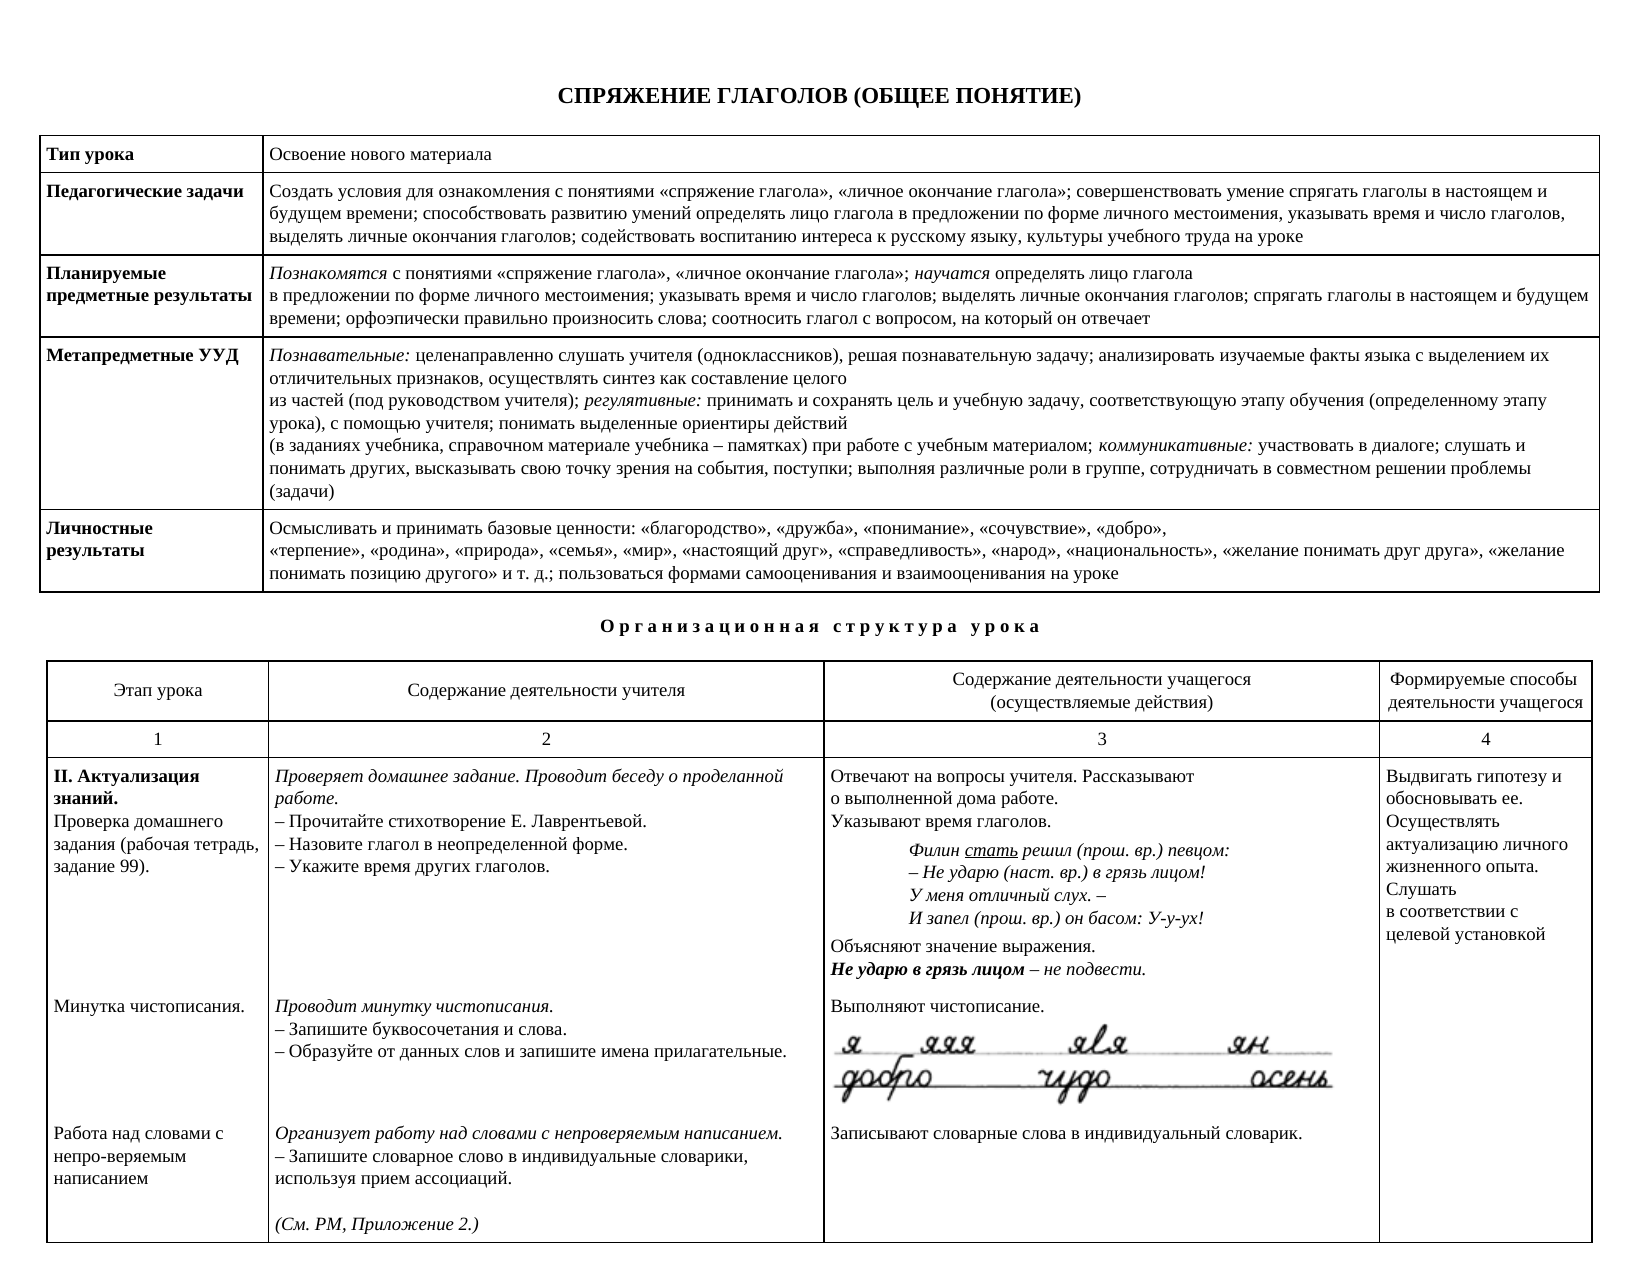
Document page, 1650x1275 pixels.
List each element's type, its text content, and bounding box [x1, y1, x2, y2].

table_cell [269, 1114, 823, 1242]
table_header Содержание деятельности учащегося (осуществляемые действия) [825, 662, 1379, 720]
table_header Формируемые способы деятельности учащегося [1380, 662, 1591, 720]
table_cell 1 [48, 722, 268, 757]
table_cell Личностные результаты [41, 510, 262, 591]
text Спряжение глаголов (общее понятие) [29, 54, 1609, 108]
table_header Тип урока [41, 136, 262, 172]
table_cell Отвечают на вопросы учителя. Рассказывают о выполненной дома работе. Указывают время глаголов. Филин стать решил (прош. вр.) певцом: – Не ударю (наст. вр.) в грязь лицом! У меня отличный слух. – И запел (прош. вр.) он басом: У-у-ух! Объясняют значение выражения. Не ударю в грязь лицом – не подвести. [825, 758, 1379, 987]
text Организационная структура урока [29, 615, 1609, 637]
picture [830, 1023, 1339, 1107]
table_header Содержание деятельности учителя [269, 662, 823, 720]
table_cell Минутка чистописания. [48, 987, 268, 1114]
table_cell Создать условия для ознакомления с понятиями «спряжение глагола», «личное окончание глагола»; совершенствовать умение спрягать глаголы в настоящем и будущем времени; способствовать развитию умений определять лицо глагола в предложении по форме личного местоимения, указывать время и число глаголов, выделять личные окончания глаголов; содействовать воспитанию интереса к русскому языку, культуры учебного труда на уроке [264, 173, 1599, 254]
table_cell 3 [825, 722, 1379, 757]
table_cell Планируемые предметные результаты [41, 256, 262, 336]
table_cell Проводит минутку чистописания. – Запишите буквосочетания и слова. – Образуйте от данных слов и запишите имена прилагательные. [269, 987, 823, 1114]
table_cell 2 [269, 722, 823, 757]
table_cell Выполняют чистописание. [825, 987, 1379, 1114]
table_cell Осмысливать и принимать базовые ценности: «благородство», «дружба», «понимание», «сочувствие», «добро», «терпение», «родина», «природа», «семья», «мир», «настоящий друг», «справедливость», «народ», «национальность», «желание понимать друг друга», «желание понимать позицию другого» и т. д.; пользоваться формами самооценивания и взаимооценивания на уроке [264, 510, 1599, 591]
table_cell 4 [1380, 722, 1591, 757]
table_cell II. Актуализация знаний. Проверка домашнего задания (рабочая тетрадь, задание 99). [48, 758, 268, 987]
table_cell Педагогические задачи [41, 173, 262, 254]
table_header Этап урока [48, 662, 268, 720]
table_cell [48, 1114, 268, 1242]
table_cell Выдвигать гипотезу и обосновывать ее. Осуществлять актуализацию личного жизненного опыта. Слушать в соответствии с целевой установкой [1380, 758, 1591, 1242]
table_cell Метапредметные УУД [41, 338, 262, 509]
table_cell Познакомятся с понятиями «спряжение глагола», «личное окончание глагола»; научатся определять лицо глагола в предложении по форме личного местоимения; указывать время и число глаголов; выделять личные окончания глаголов; спрягать глаголы в настоящем и будущем времени; орфоэпически правильно произносить слова; соотносить глагол с вопросом, на который он отвечает [264, 256, 1599, 336]
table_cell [825, 1114, 1379, 1242]
table_cell Проверяет домашнее задание. Проводит беседу о проделанной работе. – Прочитайте стихотворение Е. Лаврентьевой. – Назовите глагол в неопределенной форме. – Укажите время других глаголов. [269, 758, 823, 987]
table_cell Познавательные: целенаправленно слушать учителя (одноклассников), решая познавательную задачу; анализировать изучаемые факты языка с выделением их отличительных признаков, осуществлять синтез как составление целого из частей (под руководством учителя); регулятивные: принимать и сохранять цель и учебную задачу, соответствующую этапу обучения (определенному этапу урока), с помощью учителя; понимать выделенные ориентиры действий (в заданиях учебника, справочном материале учебника – памятках) при работе с учебным материалом; коммуникативные: участвовать в диалоге; слушать и понимать других, высказывать свою точку зрения на события, поступки; выполняя различные роли в группе, сотрудничать в совместном решении проблемы (задачи) [264, 338, 1599, 509]
table_header Освоение нового материала [264, 136, 1599, 172]
